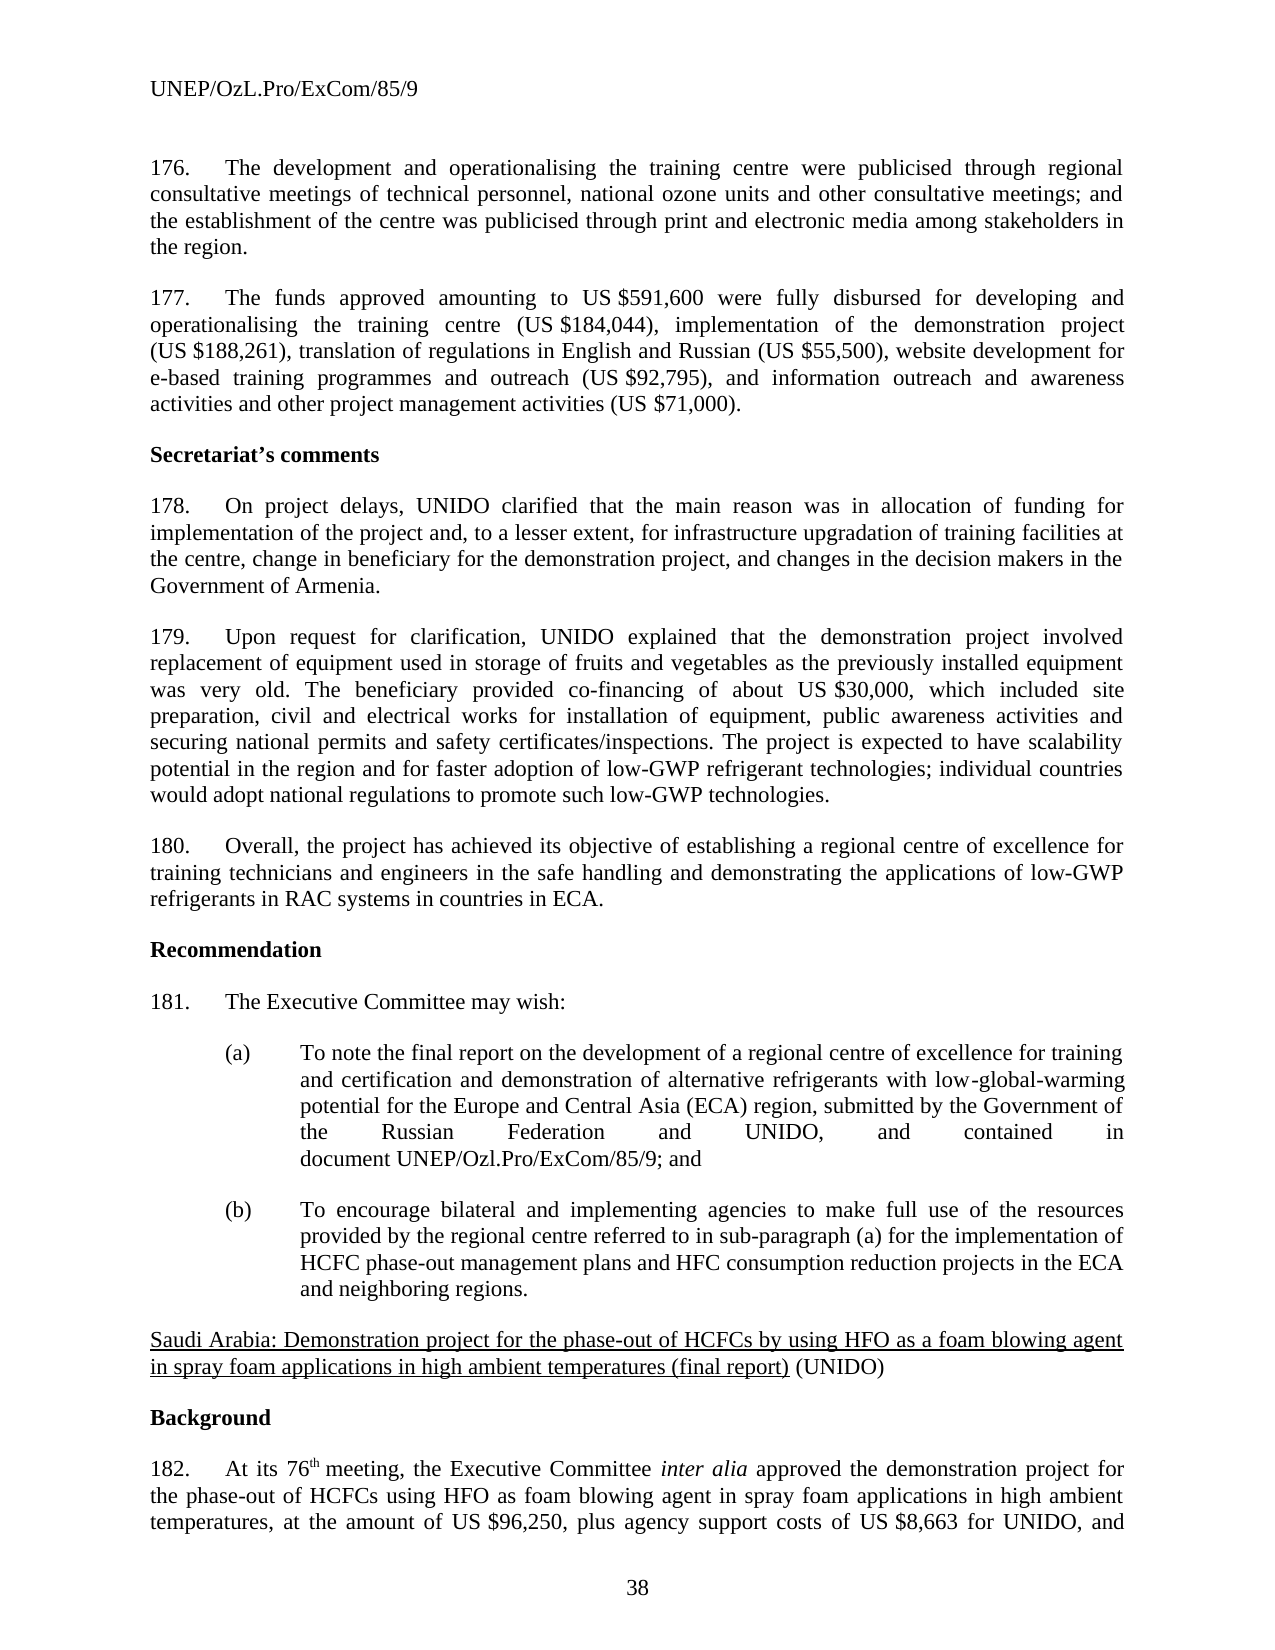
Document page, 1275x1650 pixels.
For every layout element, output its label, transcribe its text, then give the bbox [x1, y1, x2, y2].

subtitle Upon request for clarification, UNIDO explained that the demonstration project involved replacement of equipment used in storage of fruits and vegetables as the previously installed equipment was very old. The beneficiary provided co-financing of about US $30,000, which included site preparation, civil and electrical works for installation of equipment, public awareness activities and securing national permits and safety certificates/inspections. The project is expected to have scalability potential in the region and for faster adoption of low-GWP refrigerant technologies; individual countries would adopt national regulations to promote such low-GWP technologies. [150, 623, 1125, 807]
subtitle Overall, the project has achieved its objective of establishing a regional centre of excellence for training technicians and engineers in the safe handling and demonstrating the applications of low-GWP refrigerants in RAC systems in countries in ECA. [150, 832, 1125, 912]
subtitle The development and operationalising the training centre were publicised through regional consultative meetings of technical personnel, national ozone units and other consultative meetings; and the establishment of the centre was publicised through print and electronic media among stakeholders in the region. [150, 154, 1125, 259]
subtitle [150, 1456, 1125, 1534]
text Background [150, 1404, 1125, 1431]
subtitle To note the final report on the development of a regional centre of excellence for training and certification and demonstration of alternative refrigerants with low-global-warming potential for the Europe and Central Asia (ECA) region, submitted by the Government of the Russian Federation and UNIDO, and contained in document UNEP/Ozl.Pro/ExCom/85/9; and [225, 1039, 1125, 1171]
subtitle Recommendation [150, 937, 1125, 963]
subtitle To encourage bilateral and implementing agencies to make full use of the resources provided by the regional centre referred to in sub-paragraph (a) for the implementation of HCFC phase-out management plans and HFC consumption reduction projects in the ECA and neighboring regions. [225, 1196, 1125, 1301]
text Saudi Arabia: Demonstration project for the phase-out of HCFCs by using HFO as a foam blowing agent in spray foam applications in high ambient temperatures (final report) (UNIDO) [150, 1326, 1125, 1379]
subtitle On project delays, UNIDO clarified that the main reason was in allocation of funding for implementation of the project and, to a lesser extent, for infrastructure upgradation of training facilities at the centre, change in beneficiary for the demonstration project, and changes in the decision makers in the Government of Armenia. [150, 493, 1125, 598]
subtitle The funds approved amounting to US $591,600 were fully disbursed for developing and operationalising the training centre (US $184,044), implementation of the demonstration project (US $188,261), translation of regulations in English and Russian (US $55,500), website development for e-based training programmes and outreach (US $92,795), and information outreach and awareness activities and other project management activities (US $71,000). [150, 284, 1125, 416]
text Secretariat’s comments [150, 441, 1125, 468]
subtitle The Executive Committee may wish: [150, 988, 1125, 1014]
